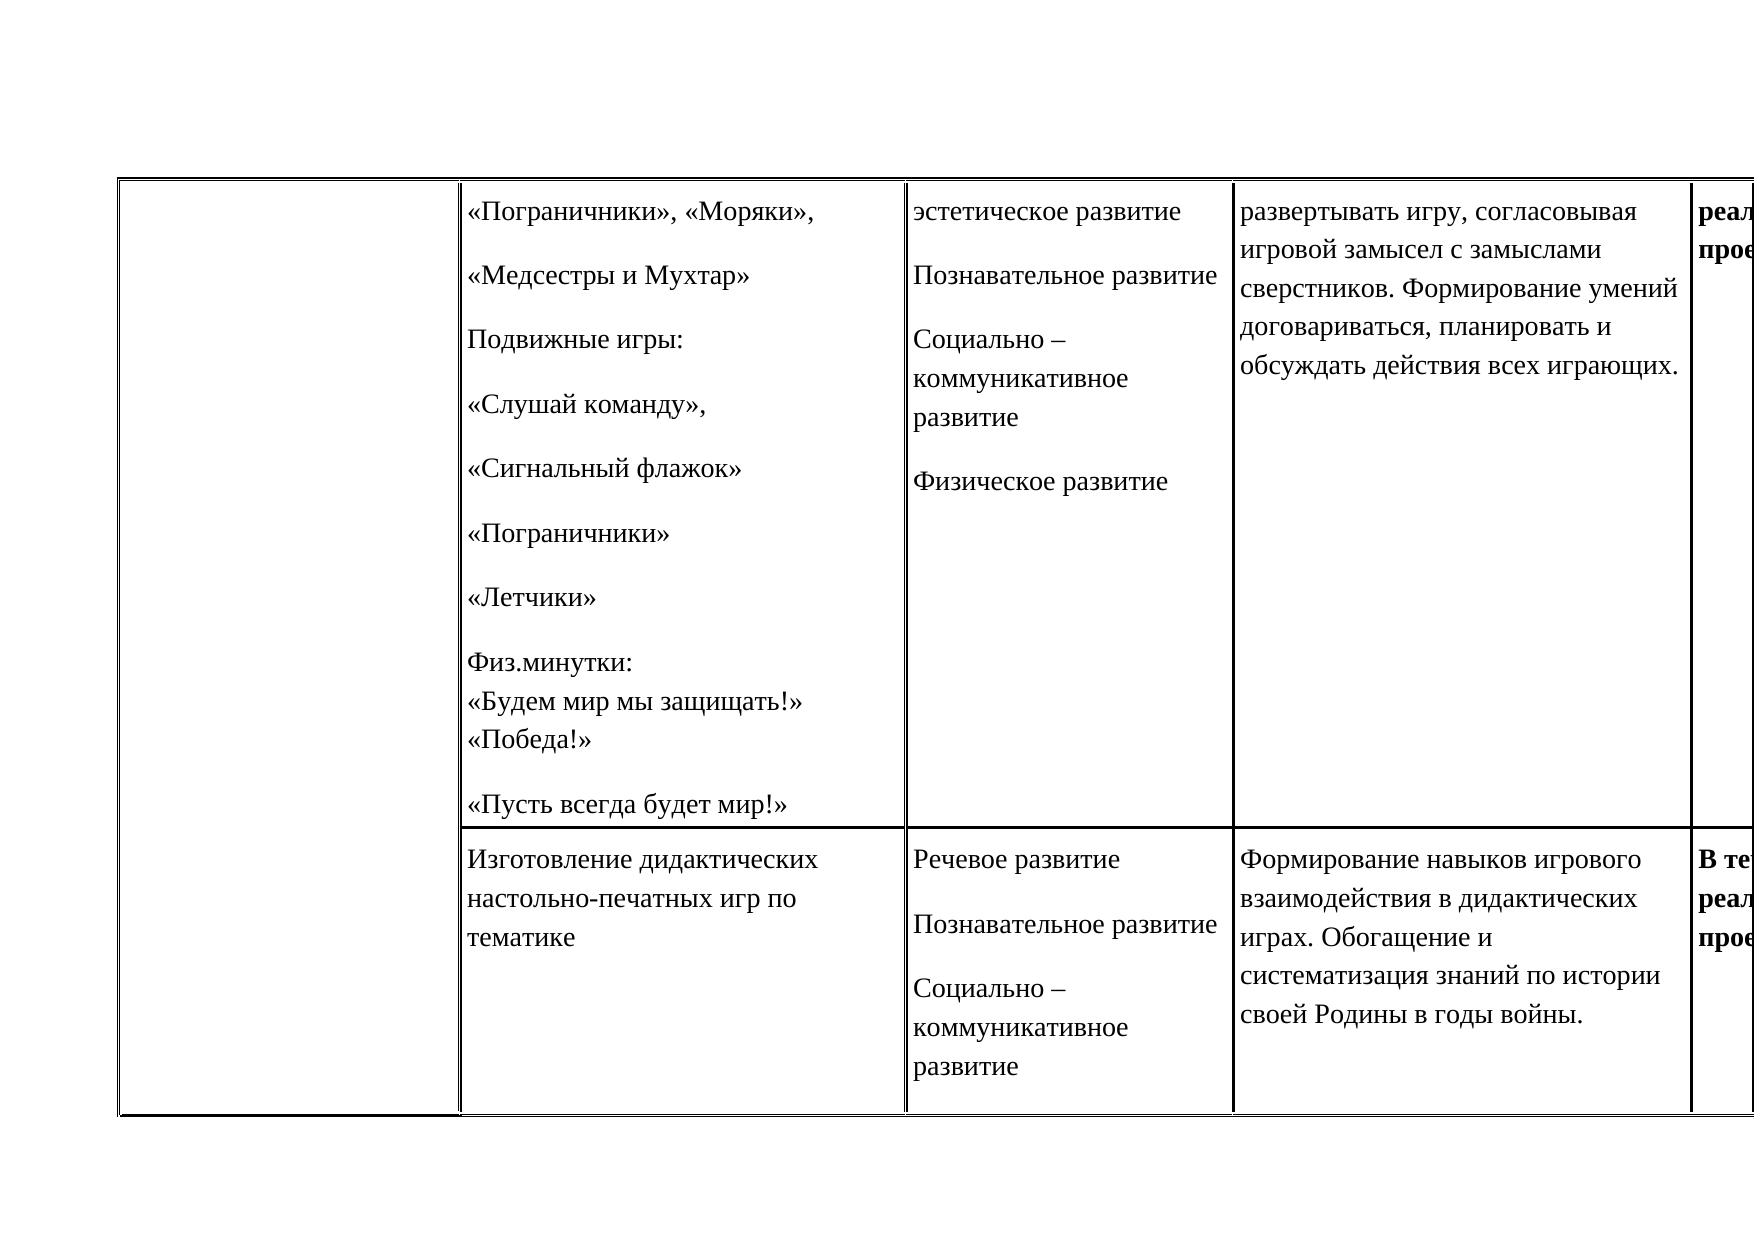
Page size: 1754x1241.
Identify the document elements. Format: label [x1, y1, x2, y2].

table_cell [1691, 181, 1754, 826]
table_cell [906, 179, 1233, 826]
table_cell [1233, 181, 1691, 826]
table_cell [1691, 829, 1754, 1114]
table_cell [1233, 829, 1691, 1114]
table_cell [460, 826, 906, 1114]
table_cell [460, 179, 906, 826]
table_cell [906, 829, 1233, 1114]
